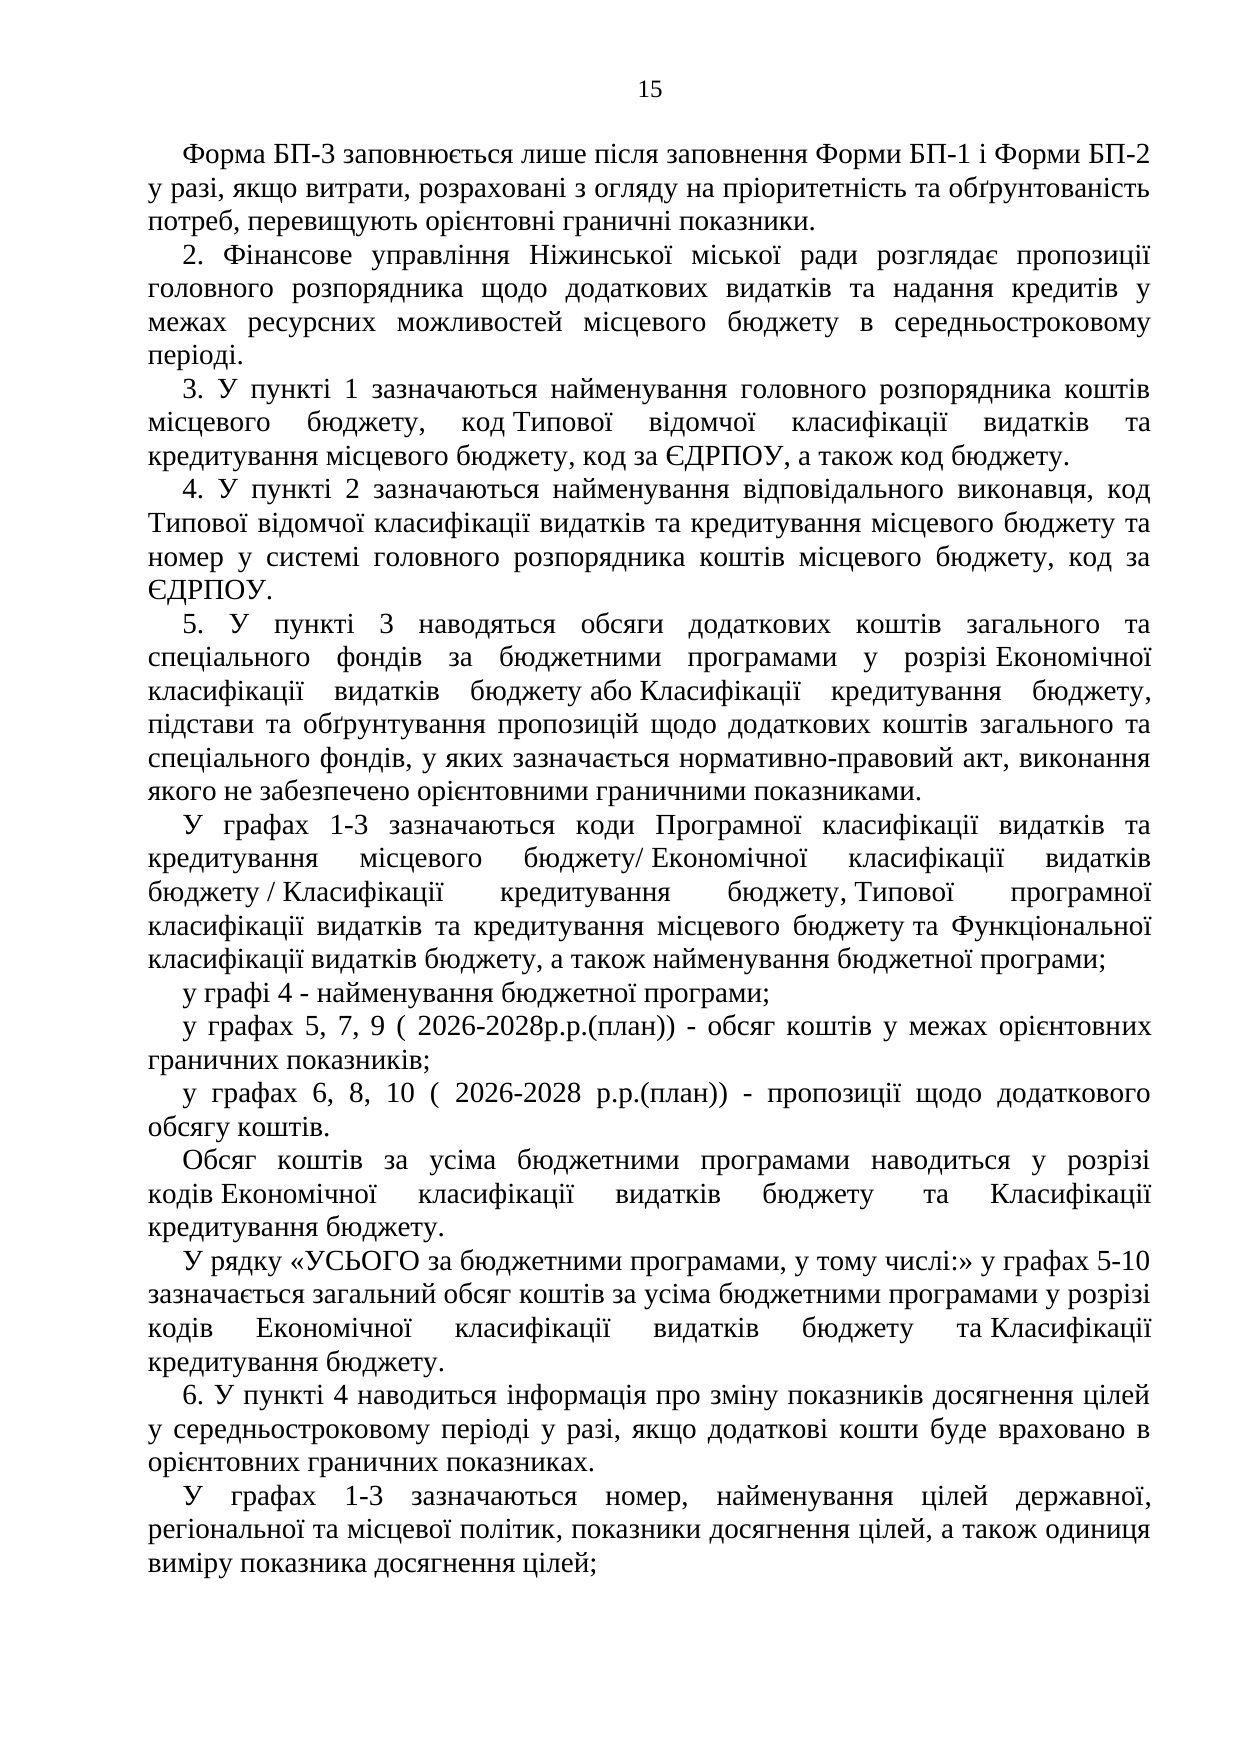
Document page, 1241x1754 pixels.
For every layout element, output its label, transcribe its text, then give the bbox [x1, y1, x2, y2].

text 3. У пункті 1 зазначаються найменування головного розпорядника коштів місцевого бюджету, код Типової відомчої класифікації видатків та кредитування місцевого бюджету, код за ЄДРПОУ, а також код бюджету. [148, 371, 1152, 472]
text У рядку «УСЬОГО за бюджетними програмами, у тому числі:» у графах 5-10 зазначається загальний обсяг коштів за усіма бюджетними програмами у розрізі кодів Економічної класифікації видатків бюджету та Класифікації кредитування бюджету. [148, 1243, 1152, 1377]
text Форма БП-3 заповнюється лише після заповнення Форми БП-1 і Форми БП-2 у разі, якщо витрати, розраховані з огляду на пріоритетність та обґрунтованість потреб, перевищують орієнтовні граничні показники. [148, 136, 1152, 237]
text Обсяг коштів за усіма бюджетними програмами наводиться у розрізі кодів Економічної класифікації видатків бюджету та Класифікації кредитування бюджету. [148, 1142, 1152, 1243]
text у графах 5, 7, 9 ( 2026-2028р.р.(план)) - обсяг коштів у межах орієнтовних граничних показників; [148, 1008, 1152, 1075]
text 2. Фінансове управління Ніжинської міської ради розглядає пропозиції головного розпорядника щодо додаткових видатків та надання кредитів у межах ресурсних можливостей місцевого бюджету в середньостроковому періоді. [148, 237, 1152, 371]
text У графах 1-3 зазначаються номер, найменування цілей державної, регіональної та місцевої політик, показники досягнення цілей, а також одиниця виміру показника досягнення цілей; [148, 1478, 1152, 1578]
text 6. У пункті 4 наводиться інформація про зміну показників досягнення цілей у середньостроковому періоді у разі, якщо додаткові кошти буде враховано в орієнтовних граничних показниках. [148, 1377, 1152, 1478]
text У графах 1-3 зазначаються коди Програмної класифікації видатків та кредитування місцевого бюджету/ Економічної класифікації видатків бюджету / Класифікації кредитування бюджету, Типової програмної класифікації видатків та кредитування місцевого бюджету та Функціональної класифікації видатків бюджету, а також найменування бюджетної програми; [148, 807, 1152, 975]
text у графах 6, 8, 10 ( 2026-2028 р.р.(план)) - пропозиції щодо додаткового обсягу коштів. [148, 1075, 1152, 1142]
text у графі 4 - найменування бюджетної програми; [148, 975, 1152, 1008]
text 5. У пункті 3 наводяться обсяги додаткових коштів загального та спеціального фондів за бюджетними програмами у розрізі Економічної класифікації видатків бюджету або Класифікації кредитування бюджету, підстави та обґрунтування пропозицій щодо додаткових коштів загального та спеціального фондів, у яких зазначається нормативно-правовий акт, виконання якого не забезпечено орієнтовними граничними показниками. [148, 606, 1152, 807]
text 4. У пункті 2 зазначаються найменування відповідального виконавця, код Типової відомчої класифікації видатків та кредитування місцевого бюджету та номер у системі головного розпорядника коштів місцевого бюджету, код за ЄДРПОУ. [148, 472, 1152, 606]
